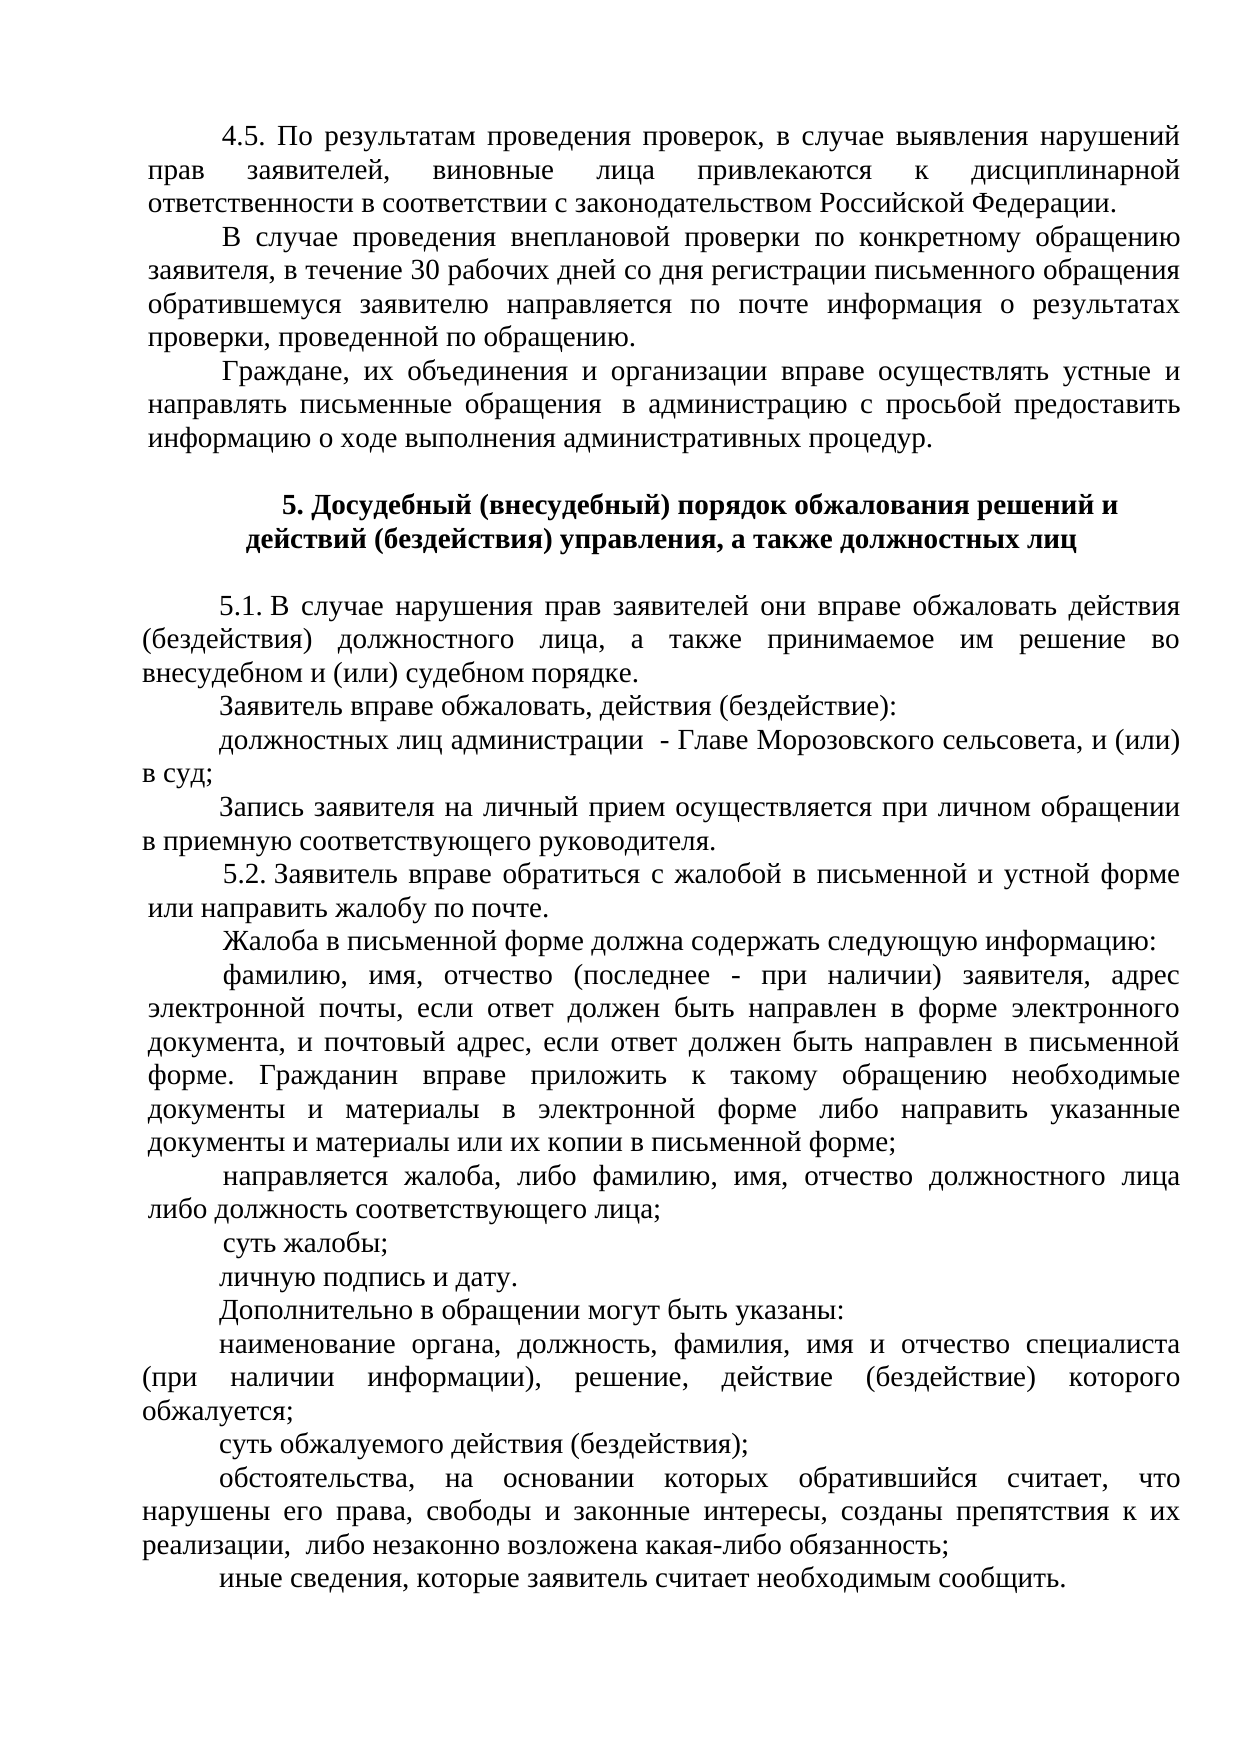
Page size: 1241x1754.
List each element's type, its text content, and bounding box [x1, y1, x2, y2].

text иные сведения, которые заявитель считает необходимым сообщить. [142, 1561, 1181, 1594]
text Жалоба в письменной форме должна содержать следующую информацию: [148, 923, 1181, 957]
text обстоятельства, на основании которых обратившийся считает, что нарушены его права, свободы и законные интересы, созданы препятствия к их реализации, либо незаконно возложена какая-либо обязанность; [142, 1460, 1181, 1561]
text 4.5. По результатам проведения проверок, в случае выявления нарушений прав заявителей, виновные лица привлекаются к дисциплинарной ответственности в соответствии с законодательством Российской Федерации. [148, 118, 1181, 219]
text должностных лиц администрации - Главе Морозовского сельсовета, и (или) в суд; [142, 722, 1181, 789]
text В случае проведения внеплановой проверки по конкретному обращению заявителя, в течение 30 рабочих дней со дня регистрации письменного обращения обратившемуся заявителю направляется по почте информация о результатах проверки, проведенной по обращению. [148, 219, 1181, 353]
text 5.1. В случае нарушения прав заявителей они вправе обжаловать действия (бездействия) должностного лица, а также принимаемое им решение во внесудебном и (или) судебном порядке. [142, 588, 1181, 688]
text Заявитель вправе обжаловать, действия (бездействие): [142, 688, 1181, 722]
text фамилию, имя, отчество (последнее - при наличии) заявителя, адрес электронной почты, если ответ должен быть направлен в форме электронного документа, и почтовый адрес, если ответ должен быть направлен в письменной форме. Гражданин вправе приложить к такому обращению необходимые документы и материалы в электронной форме либо направить указанные документы и материалы или их копии в письменной форме; [148, 957, 1181, 1158]
text Дополнительно в обращении могут быть указаны: [142, 1292, 1181, 1326]
text Граждане, их объединения и организации вправе осуществлять устные и направлять письменные обращения в администрацию с просьбой предоставить информацию о ходе выполнения административных процедур. [148, 353, 1181, 454]
text 5. Досудебный (внесудебный) порядок обжалования решений и действий (бездействия) управления, а также должностных лиц [142, 487, 1181, 554]
text суть обжалуемого действия (бездействия); [142, 1426, 1181, 1460]
text наименование органа, должность, фамилия, имя и отчество специалиста (при наличии информации), решение, действие (бездействие) которого обжалуется; [142, 1326, 1181, 1426]
text направляется жалоба, либо фамилию, имя, отчество должностного лица либо должность соответствующего лица; [148, 1158, 1181, 1225]
text 5.2. Заявитель вправе обратиться с жалобой в письменной и устной форме или направить жалобу по почте. [148, 856, 1181, 923]
text Запись заявителя на личный прием осуществляется при личном обращении в приемную соответствующего руководителя. [142, 789, 1181, 856]
text суть жалобы; [148, 1225, 1181, 1259]
text личную подпись и дату. [142, 1259, 1181, 1292]
